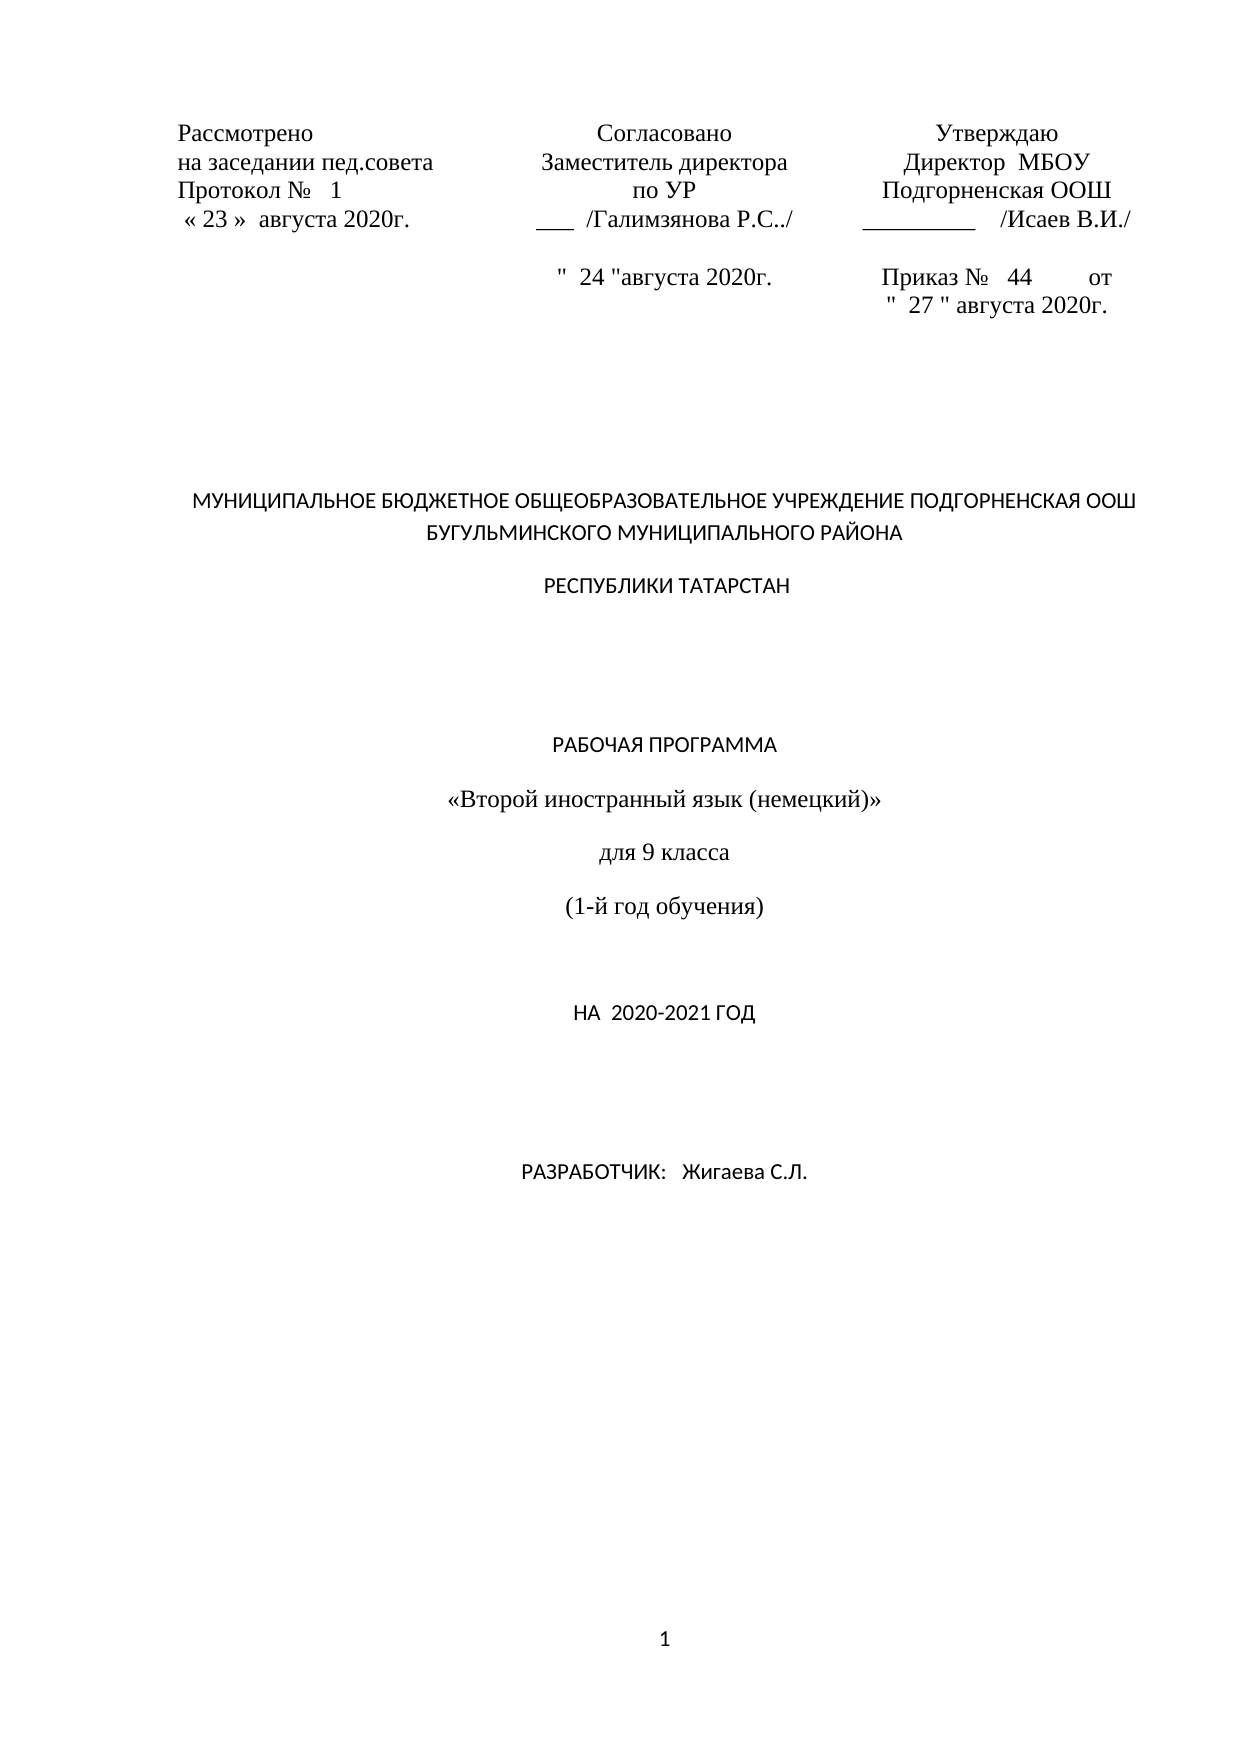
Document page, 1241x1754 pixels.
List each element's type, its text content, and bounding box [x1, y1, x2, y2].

text НА 2020-2021 ГОД [177, 998, 1152, 1026]
text РЕСПУБЛИКИ ТАТАРСТАН [177, 572, 1152, 599]
table_header Утверждаю Директор МБОУ Подгорненская ООШ _________ /Исаев В.И./ Приказ № 44 от " 27 " августа 2020г. [831, 118, 1163, 348]
text РАБОЧАЯ ПРОГРАММА [177, 731, 1152, 759]
text «Второй иностранный язык (немецкий)» [177, 784, 1152, 812]
text МУНИЦИПАЛЬНОЕ БЮДЖЕТНОЕ ОБЩЕОБРАЗОВАТЕЛЬНОЕ УЧРЕЖДЕНИЕ ПОДГОРНЕНСКАЯ ООШ БУГУЛЬМИНСКОГО МУНИЦИПАЛЬНОГО РАЙОНА [177, 486, 1152, 547]
text для 9 класса [177, 837, 1152, 866]
table_header Рассмотрено на заседании пед.совета Протокол № 1 « 23 » августа 2020г. [166, 118, 498, 348]
text РАЗРАБОТЧИК: Жигаева С.Л. [177, 1157, 1152, 1185]
text (1-й год обучения) [177, 891, 1152, 920]
table_header Согласовано Заместитель директора по УР ___ /Галимзянова Р.С../ " 24 "августа 2020г. [498, 118, 831, 348]
